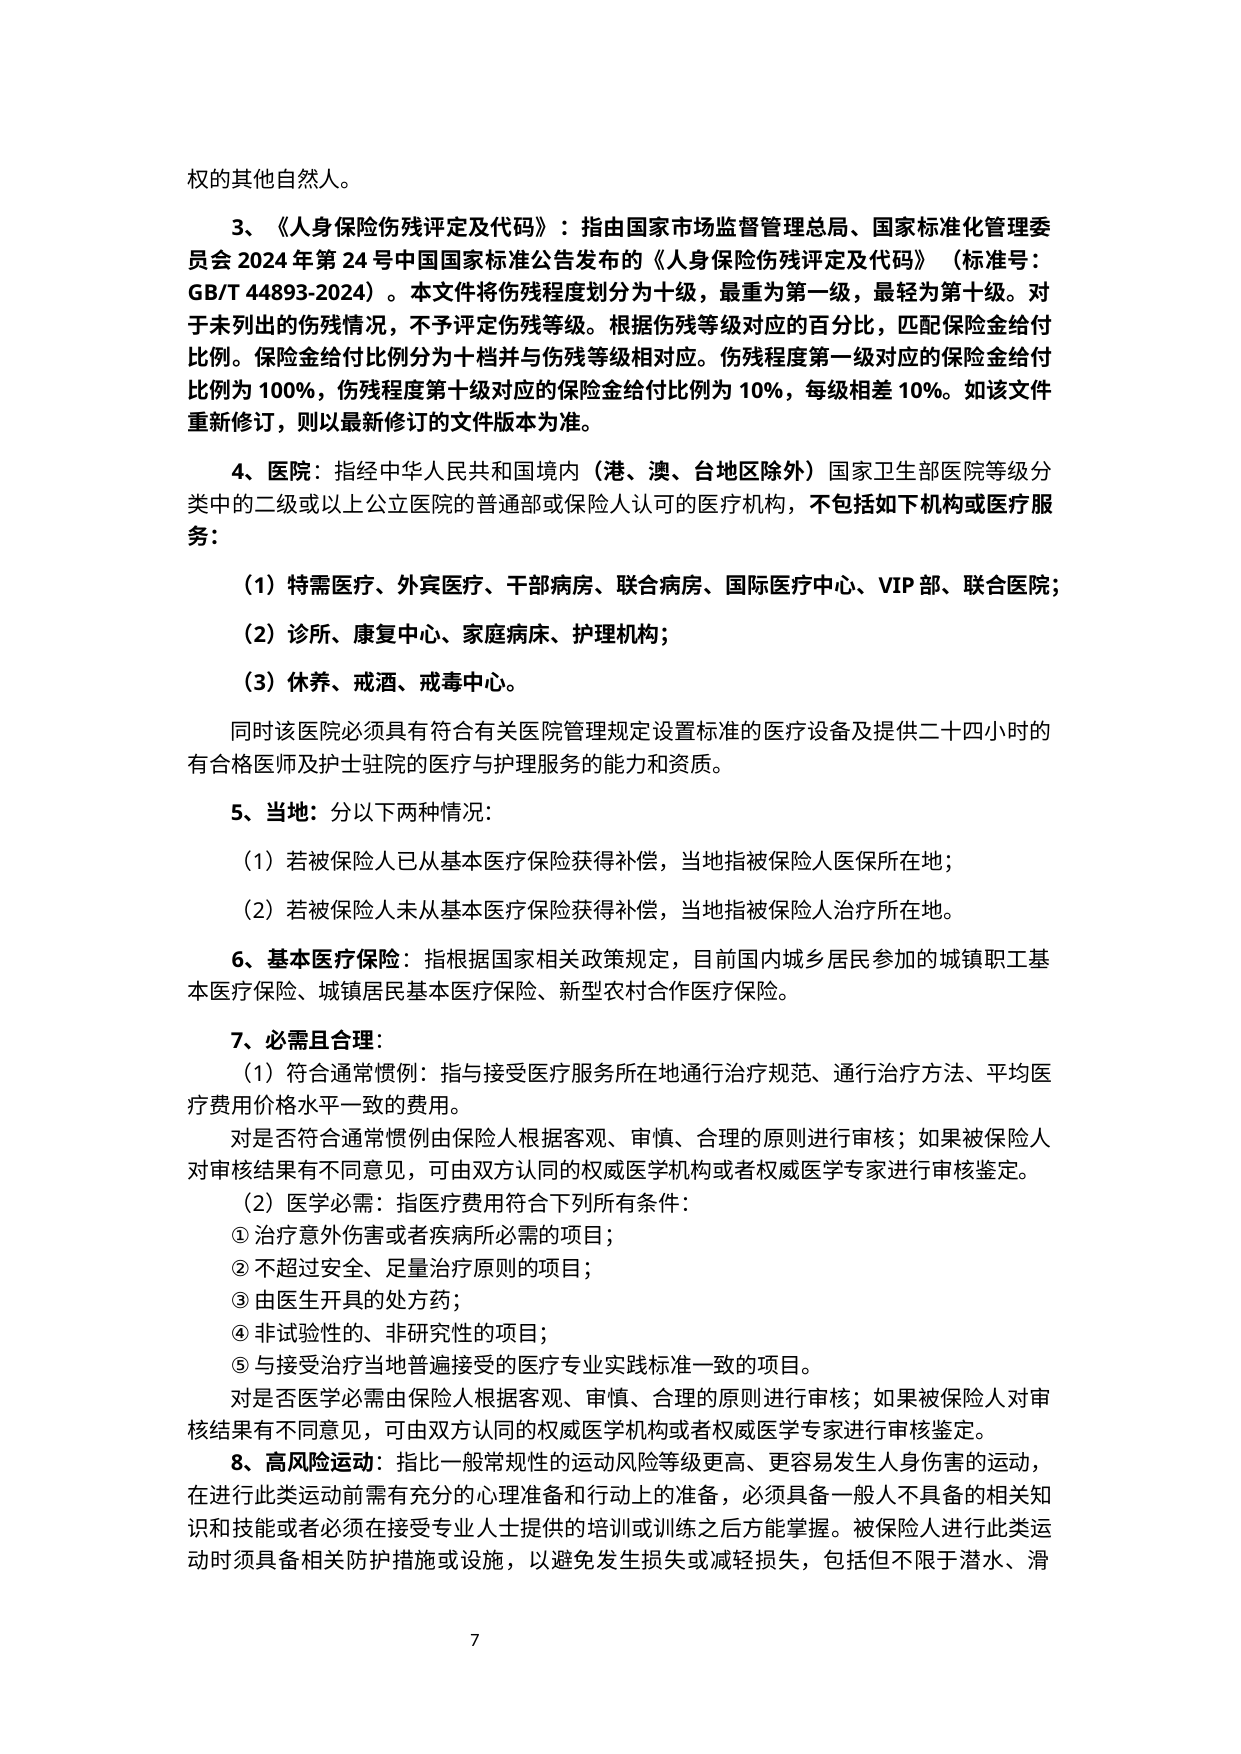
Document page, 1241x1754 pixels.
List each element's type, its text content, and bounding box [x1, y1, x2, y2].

text ⑤与接受治疗当地普遍接受的医疗专业实践标准一致的项目。 [187, 1348, 1053, 1380]
text 3、《人身保险伤残评定及代码》：指由国家市场监督管理总局、国家标准化管理委员会2024年第24号中国国家标准公告发布的《人身保险伤残评定及代码》（标准号：GB/T 44893-2024）。本文件将伤残程度划分为十级，最重为第一级，最轻为第十级。对于未列出的伤残情况，不予评定伤残等级。根据伤残等级对应的百分比，匹配保险金给付比例。保险金给付比例分为十档并与伤残等级相对应。伤残程度第一级对应的保险金给付比例为100%，伤残程度第十级对应的保险金给付比例为10%，每级相差10%。如该文件重新修订，则以最新修订的文件版本为准。 [187, 210, 1053, 437]
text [187, 162, 1053, 194]
text 7、必需且合理： [187, 1023, 1053, 1055]
text ②不超过安全、足量治疗原则的项目； [187, 1250, 1053, 1283]
text （1）符合通常惯例：指与接受医疗服务所在地通行治疗规范、通行治疗方法、平均医疗费用价格水平一致的费用。 [187, 1055, 1053, 1120]
text ①治疗意外伤害或者疾病所必需的项目； [187, 1218, 1053, 1250]
text 5、当地：分以下两种情况： [187, 795, 1053, 828]
text （2）医学必需：指医疗费用符合下列所有条件： [187, 1185, 1053, 1218]
text 4、医院：指经中华人民共和国境内（港、澳、台地区除外）国家卫生部医院等级分类中的二级或以上公立医院的普通部或保险人认可的医疗机构，不包括如下机构或医疗服务： [187, 454, 1053, 551]
text ③由医生开具的处方药； [187, 1283, 1053, 1315]
text 对是否符合通常惯例由保险人根据客观、审慎、合理的原则进行审核；如果被保险人对审核结果有不同意见，可由双方认同的权威医学机构或者权威医学专家进行审核鉴定。 [187, 1120, 1053, 1185]
text ④非试验性的、非研究性的项目； [187, 1315, 1053, 1348]
list （3）休养、戒酒、戒毒中心。 [187, 665, 1053, 698]
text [187, 1445, 1053, 1575]
list 6、基本医疗保险：指根据国家相关政策规定，目前国内城乡居民参加的城镇职工基本医疗保险、城镇居民基本医疗保险、新型农村合作医疗保险。 [187, 941, 1053, 1006]
text 同时该医院必须具有符合有关医院管理规定设置标准的医疗设备及提供二十四小时的有合格医师及护士驻院的医疗与护理服务的能力和资质。 [187, 714, 1053, 779]
list （1）特需医疗、外宾医疗、干部病房、联合病房、国际医疗中心、VIP部、联合医院； [187, 568, 1053, 600]
list （2）诊所、康复中心、家庭病床、护理机构； [187, 616, 1053, 649]
text 对是否医学必需由保险人根据客观、审慎、合理的原则进行审核；如果被保险人对审核结果有不同意见，可由双方认同的权威医学机构或者权威医学专家进行审核鉴定。 [187, 1380, 1053, 1445]
text （1）若被保险人已从基本医疗保险获得补偿，当地指被保险人医保所在地； [187, 844, 1053, 876]
text （2）若被保险人未从基本医疗保险获得补偿，当地指被保险人治疗所在地。 [187, 893, 1053, 925]
